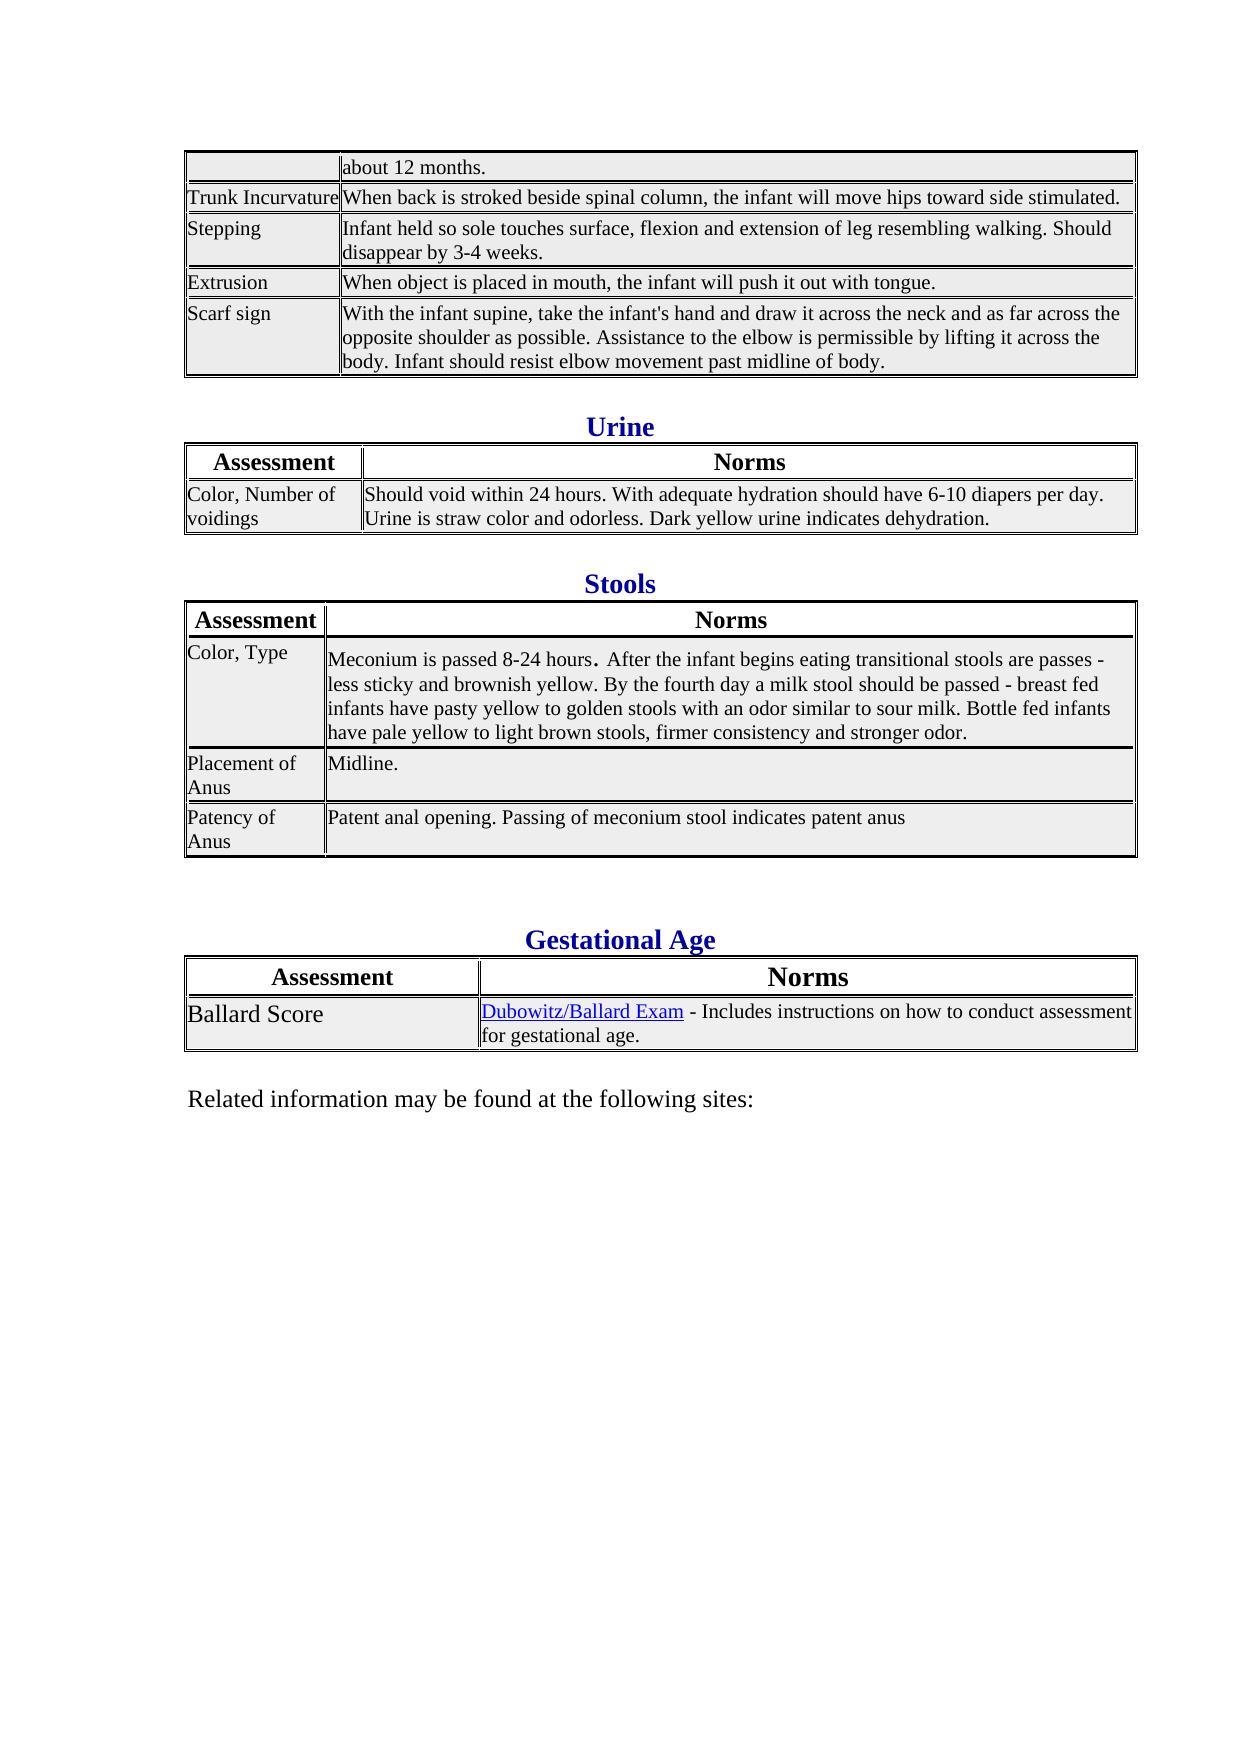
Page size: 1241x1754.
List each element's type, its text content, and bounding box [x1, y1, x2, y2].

table_cell Babinski's [187, 153, 341, 180]
table_cell Patent anal opening. Passing of meconium stool indicates patent anus [326, 800, 1135, 855]
table_header Related information may be found at the following sites: [188, 1084, 1203, 1165]
table_header Norms [363, 446, 1135, 477]
table_cell With the infant supine, take the infant's hand and draw it across the neck and as far across the opposite shoulder as possible. Assistance to the elbow is permissible by lifting it across the body. Infant should resist elbow movement past midline of body. [341, 296, 1136, 374]
text Stools [187, 567, 1053, 600]
table_header Norms [480, 959, 1135, 994]
table_cell Dubowitz/Ballard Exam - Includes instructions on how to conduct assessment for gestational age. [480, 994, 1135, 1048]
table_cell Stepping [185, 211, 341, 265]
table_cell Meconium is passed 8-24 hours. After the infant begins eating transitional stools are passes - less sticky and brownish yellow. By the fourth day a milk stool should be passed - breast fed infants have pasty yellow to golden stools with an odor similar to sour milk. Bottle fed infants have pale yellow to light brown stools, firmer consistency and stronger odor. [327, 635, 1135, 746]
table_header Assessment [187, 603, 326, 635]
table_cell Should void within 24 hours. With adequate hydration should have 6-10 diapers per day. Urine is straw color and odorless. Dark yellow urine indicates dehydration. [363, 478, 1135, 532]
table_header Assessment [187, 959, 479, 994]
table_header Norms [326, 603, 1135, 635]
table_cell Ballard Score [187, 994, 479, 1048]
table_cell When back is stroked beside spinal column, the infant will move hips toward side stimulated. [342, 180, 1135, 211]
table_cell Trunk Incurvature [187, 180, 339, 211]
table_header Assessment [187, 446, 362, 477]
table_cell Infant held so sole touches surface, flexion and extension of leg resembling walking. Should disappear by 3-4 weeks. [341, 211, 1136, 265]
table_cell Extrusion [187, 265, 339, 296]
table_cell Color, Number of voidings [187, 478, 362, 532]
text Urine [187, 410, 1053, 442]
table_cell When object is placed in mouth, the infant will push it out with tongue. [342, 265, 1135, 296]
table_cell Color, Type [187, 635, 324, 746]
table_cell Patency of Anus [187, 800, 326, 855]
table_cell Placement of Anus [187, 746, 324, 800]
table_cell Scarf sign [185, 296, 341, 374]
text Gestational Age [187, 923, 1053, 955]
table_cell Midline. [327, 746, 1135, 800]
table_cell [341, 153, 1135, 180]
